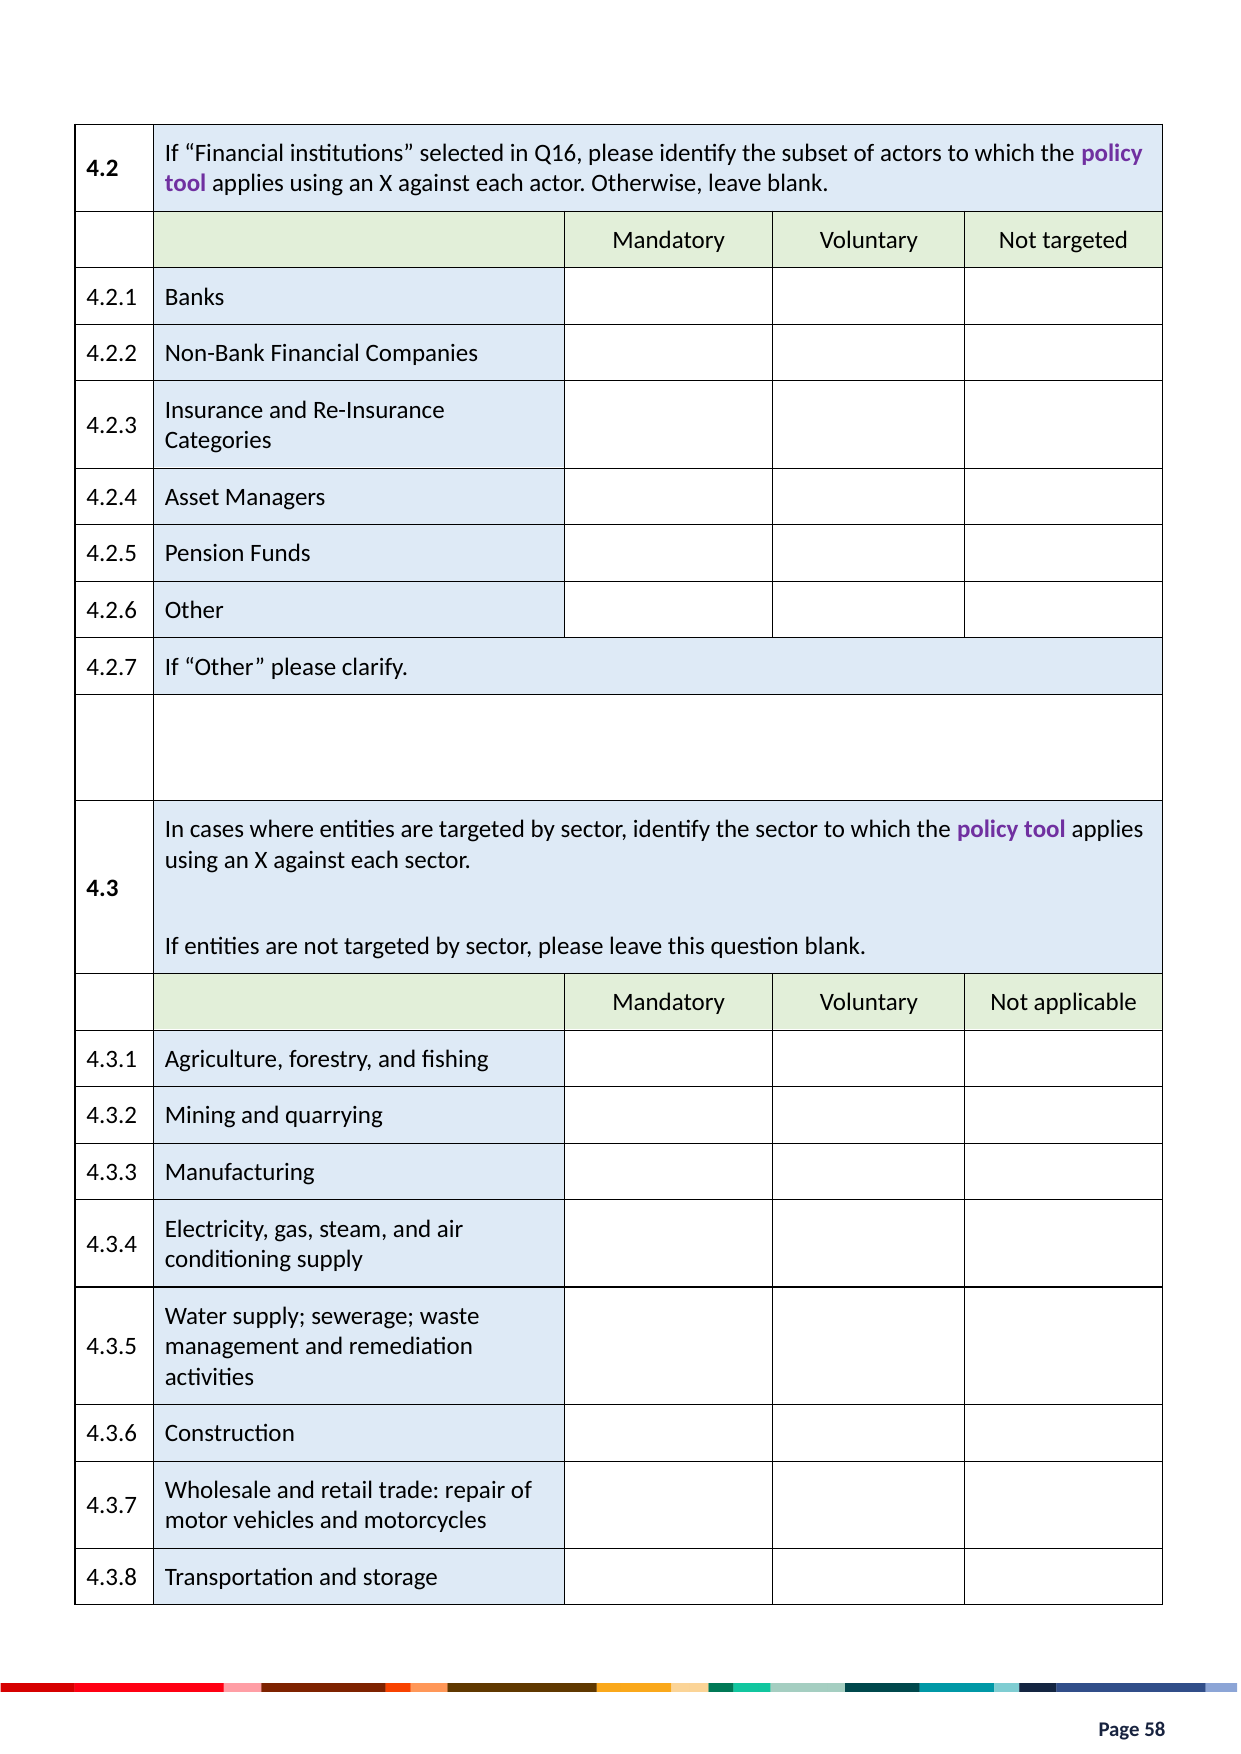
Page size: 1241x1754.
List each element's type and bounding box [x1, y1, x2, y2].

picture [0, 1683, 1236, 1692]
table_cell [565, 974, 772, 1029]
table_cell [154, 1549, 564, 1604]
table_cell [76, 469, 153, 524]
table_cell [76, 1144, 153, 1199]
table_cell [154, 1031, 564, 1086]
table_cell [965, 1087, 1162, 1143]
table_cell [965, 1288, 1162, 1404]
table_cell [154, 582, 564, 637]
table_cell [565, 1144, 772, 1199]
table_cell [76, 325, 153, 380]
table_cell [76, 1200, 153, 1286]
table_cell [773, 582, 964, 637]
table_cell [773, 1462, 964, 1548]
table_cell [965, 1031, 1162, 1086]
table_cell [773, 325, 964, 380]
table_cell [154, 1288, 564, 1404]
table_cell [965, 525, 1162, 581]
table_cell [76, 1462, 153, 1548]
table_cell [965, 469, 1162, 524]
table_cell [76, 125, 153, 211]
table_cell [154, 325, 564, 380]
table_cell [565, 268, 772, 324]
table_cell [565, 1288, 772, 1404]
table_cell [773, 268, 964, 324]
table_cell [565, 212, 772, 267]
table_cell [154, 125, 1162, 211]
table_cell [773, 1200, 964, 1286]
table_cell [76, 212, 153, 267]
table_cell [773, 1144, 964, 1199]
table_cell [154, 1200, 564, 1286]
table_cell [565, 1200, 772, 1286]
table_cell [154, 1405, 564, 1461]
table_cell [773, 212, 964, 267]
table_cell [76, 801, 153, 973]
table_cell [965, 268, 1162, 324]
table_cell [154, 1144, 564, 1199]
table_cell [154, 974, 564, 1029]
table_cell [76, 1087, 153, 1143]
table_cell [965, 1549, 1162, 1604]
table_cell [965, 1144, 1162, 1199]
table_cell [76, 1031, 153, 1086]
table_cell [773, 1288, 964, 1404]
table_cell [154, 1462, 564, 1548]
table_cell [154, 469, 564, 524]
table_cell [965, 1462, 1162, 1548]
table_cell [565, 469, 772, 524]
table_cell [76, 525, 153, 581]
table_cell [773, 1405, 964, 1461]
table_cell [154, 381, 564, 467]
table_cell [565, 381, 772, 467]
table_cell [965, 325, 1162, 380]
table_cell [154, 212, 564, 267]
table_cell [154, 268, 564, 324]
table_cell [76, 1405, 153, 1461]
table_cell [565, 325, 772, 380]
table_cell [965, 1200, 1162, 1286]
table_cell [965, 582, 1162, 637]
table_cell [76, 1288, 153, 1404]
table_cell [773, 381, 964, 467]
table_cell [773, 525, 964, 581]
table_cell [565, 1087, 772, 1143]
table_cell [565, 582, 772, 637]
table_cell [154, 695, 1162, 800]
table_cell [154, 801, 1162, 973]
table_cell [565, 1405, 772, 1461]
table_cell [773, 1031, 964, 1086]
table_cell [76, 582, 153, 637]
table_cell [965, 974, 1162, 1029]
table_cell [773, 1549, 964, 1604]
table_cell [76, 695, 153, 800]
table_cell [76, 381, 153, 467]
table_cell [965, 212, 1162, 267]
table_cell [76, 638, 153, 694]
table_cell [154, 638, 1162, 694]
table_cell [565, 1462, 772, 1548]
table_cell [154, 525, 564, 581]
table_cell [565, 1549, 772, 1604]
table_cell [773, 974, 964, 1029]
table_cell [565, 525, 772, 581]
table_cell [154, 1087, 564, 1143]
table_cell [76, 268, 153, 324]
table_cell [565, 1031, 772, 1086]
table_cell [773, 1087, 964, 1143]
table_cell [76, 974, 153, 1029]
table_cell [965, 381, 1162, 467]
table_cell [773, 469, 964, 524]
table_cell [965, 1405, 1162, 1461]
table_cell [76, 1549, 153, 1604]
